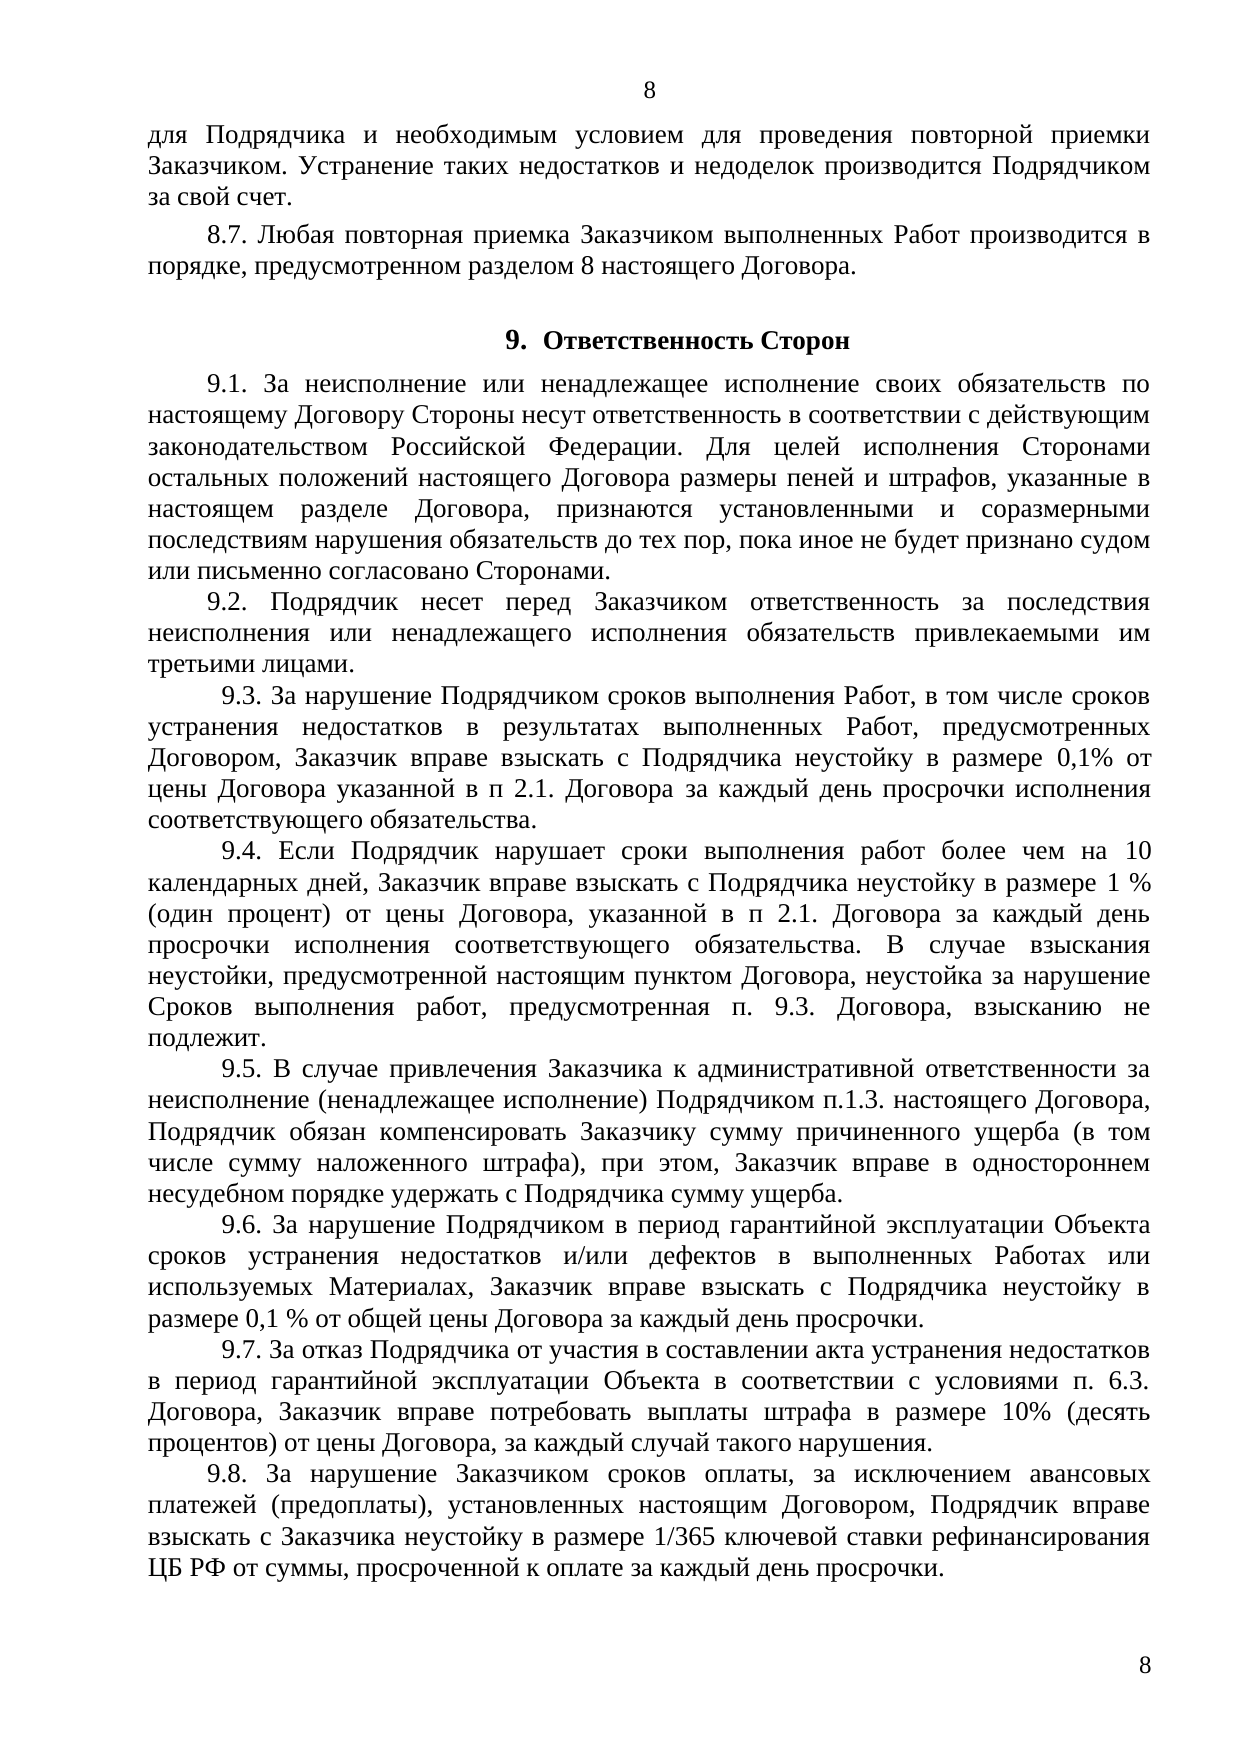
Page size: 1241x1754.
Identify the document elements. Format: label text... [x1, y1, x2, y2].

text 9.4. Если Подрядчик нарушает сроки выполнения работ более чем на 10 календарных дней, Заказчик вправе взыскать с Подрядчика неустойку в размере 1 % (один процент) от цены Договора, указанной в п 2.1. Договора за каждый день просрочки исполнения соответствующего обязательства. В случае взыскания неустойки, предусмотренной настоящим пунктом Договора, неустойка за нарушение Сроков выполнения работ, предусмотренная п. 9.3. Договора, взысканию не подлежит. [148, 834, 1152, 1052]
text 9.1. За неисполнение или ненадлежащее исполнение своих обязательств по настоящему Договору Стороны несут ответственность в соответствии с действующим законодательством Российской Федерации. Для целей исполнения Сторонами остальных положений настоящего Договора размеры пеней и штрафов, указанные в настоящем разделе Договора, признаются установленными и соразмерными последствиям нарушения обязательств до тех пор, пока иное не будет признано судом или письменно согласовано Сторонами. [148, 367, 1152, 585]
text 9.2. Подрядчик несет перед Заказчиком ответственность за последствия неисполнения или ненадлежащего исполнения обязательств привлекаемыми им третьими лицами. [148, 585, 1152, 679]
text 9.7. За отказ Подрядчика от участия в составлении акта устранения недостатков в период гарантийной эксплуатации Объекта в соответствии с условиями п. 6.3. Договора, Заказчик вправе потребовать выплаты штрафа в размере 10% (десять процентов) от цены Договора, за каждый случай такого нарушения. [148, 1333, 1152, 1457]
text 9.5. В случае привлечения Заказчика к административной ответственности за неисполнение (ненадлежащее исполнение) Подрядчиком п.1.3. настоящего Договора, Подрядчик обязан компенсировать Заказчику сумму причиненного ущерба (в том числе сумму наложенного штрафа), при этом, Заказчик вправе в одностороннем несудебном порядке удержать с Подрядчика сумму ущерба. [148, 1052, 1152, 1208]
subtitle Ответственность Сторон [204, 322, 1152, 356]
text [148, 118, 1152, 212]
text 9.3. За нарушение Подрядчиком сроков выполнения Работ, в том числе сроков устранения недостатков в результатах выполненных Работ, предусмотренных Договором, Заказчик вправе взыскать с Подрядчика неустойку в размере 0,1% от цены Договора указанной в п 2.1. Договора за каждый день просрочки исполнения соответствующего обязательства. [148, 679, 1152, 834]
text 9.6. За нарушение Подрядчиком в период гарантийной эксплуатации Объекта сроков устранения недостатков и/или дефектов в выполненных Работах или используемых Материалах, Заказчик вправе взыскать с Подрядчика неустойку в размере 0,1 % от общей цены Договора за каждый день просрочки. [148, 1208, 1152, 1333]
text 9.8. За нарушение Заказчиком сроков оплаты, за исключением авансовых платежей (предоплаты), установленных настоящим Договором, Подрядчик вправе взыскать с Заказчика неустойку в размере 1/365 ключевой ставки рефинансирования ЦБ РФ от суммы, просроченной к оплате за каждый день просрочки. [148, 1457, 1152, 1582]
text 8.7. Любая повторная приемка Заказчиком выполненных Работ производится в порядке, предусмотренном разделом 8 настоящего Договора. [148, 218, 1152, 280]
